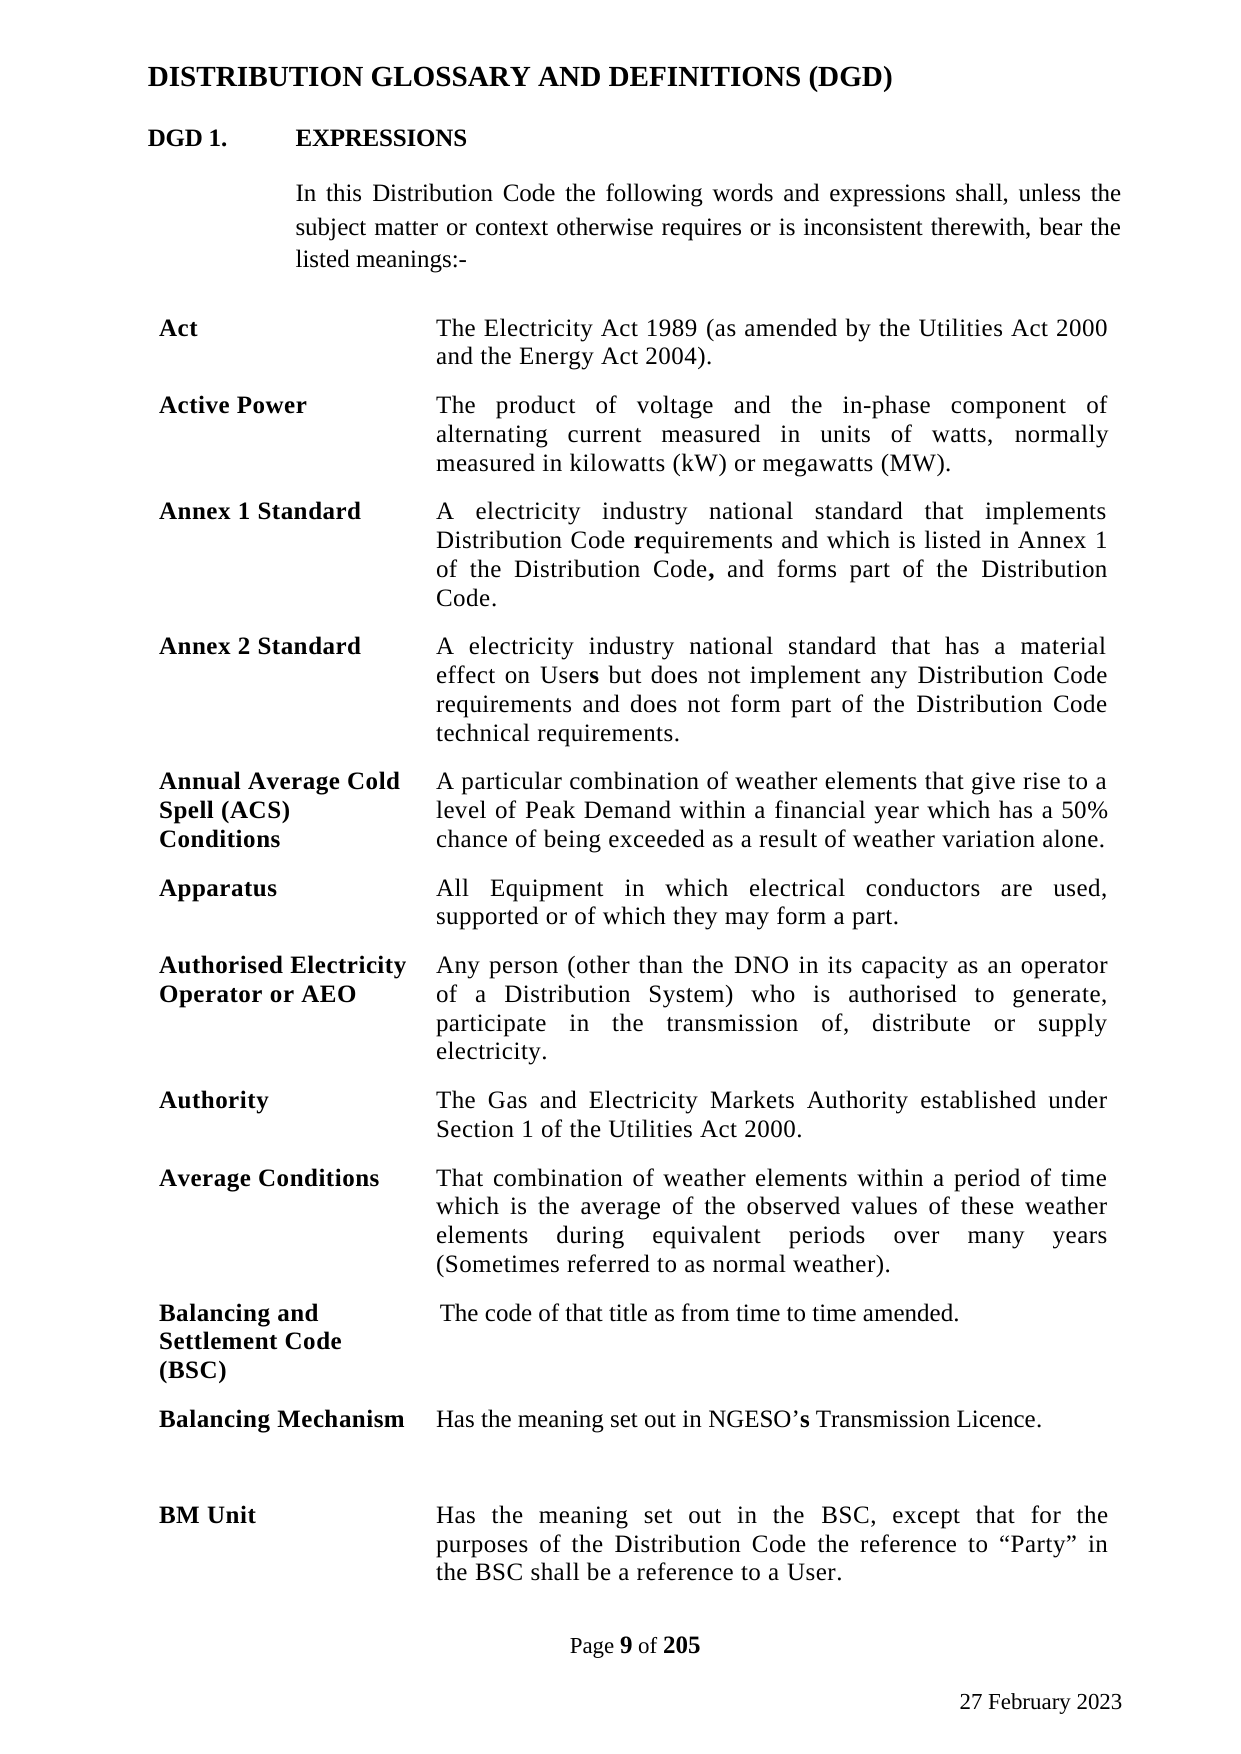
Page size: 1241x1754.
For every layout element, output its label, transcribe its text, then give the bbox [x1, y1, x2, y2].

table_cell Active Power [148, 380, 424, 486]
table_cell Annex 1 Standard [148, 486, 424, 621]
table_header The Electricity Act 1989 (as amended by the Utilities Act 2000 and the Energy Act 2004). [425, 303, 1120, 380]
table_cell A particular combination of weather elements that give rise to a level of Peak Demand within a financial year which has a 50% chance of being exceeded as a result of weather variation alone. [425, 756, 1120, 863]
table_cell Apparatus [148, 863, 424, 940]
table_cell A electricity industry national standard that implements Distribution Code requirements and which is listed in Annex 1 of the Distribution Code, and forms part of the Distribution Code. [425, 486, 1119, 621]
table_cell The product of voltage and the in-phase component of alternating current measured in units of watts, normally measured in kilowatts (kW) or megawatts (MW). [425, 380, 1120, 486]
table_cell Annex 2 Standard [148, 621, 424, 756]
table_cell The Gas and Electricity Markets Authority established under Section 1 of the Utilities Act 2000. [425, 1075, 1120, 1153]
table_cell All Equipment in which electrical conductors are used, supported or of which they may form a part. [425, 863, 1120, 940]
subtitle DGD 1. EXPRESSIONS [148, 123, 1122, 151]
table_cell Balancing and Settlement Code () [148, 1288, 424, 1394]
table_cell The code of that title as from time to time amended. [425, 1288, 1120, 1394]
table_cell Balancing Mechanism [148, 1394, 424, 1490]
table_cell Annual Average Cold Spell () Conditions [148, 756, 424, 863]
table_cell BM Unit [148, 1490, 424, 1598]
table_header Act [148, 303, 424, 380]
table_cell Authorised Electricity Operator or AEO [148, 940, 424, 1075]
table_cell Average Conditions [148, 1153, 424, 1288]
table_cell Has the meaning set out in the , except that for the purposes of the Distribution Code the reference to “Party” in the shall be a reference to a User. [425, 1490, 1120, 1598]
table_cell A electricity industry national standard that has a material effect on Users but does not implement any Distribution Code requirements and does not form part of the Distribution Code technical requirements. [425, 621, 1119, 756]
text In this Distribution Code the following words and expressions shall, unless the subject matter or context otherwise requires or is inconsistent therewith, bear the listed meanings:- [148, 178, 1122, 273]
table_cell That combination of weather elements within a period of time which is the average of the observed values of these weather elements during equivalent periods over many years (Sometimes referred to as normal weather). [425, 1153, 1120, 1288]
table_cell Any person (other than the DNO in its capacity as an operator of a Distribution System) who is authorised to generate, participate in the transmission of, distribute or supply electricity. [425, 940, 1120, 1075]
table_cell Has the meaning set out in NGESO’s Transmission Licence. [425, 1394, 1120, 1490]
table_cell Authority [148, 1075, 424, 1153]
